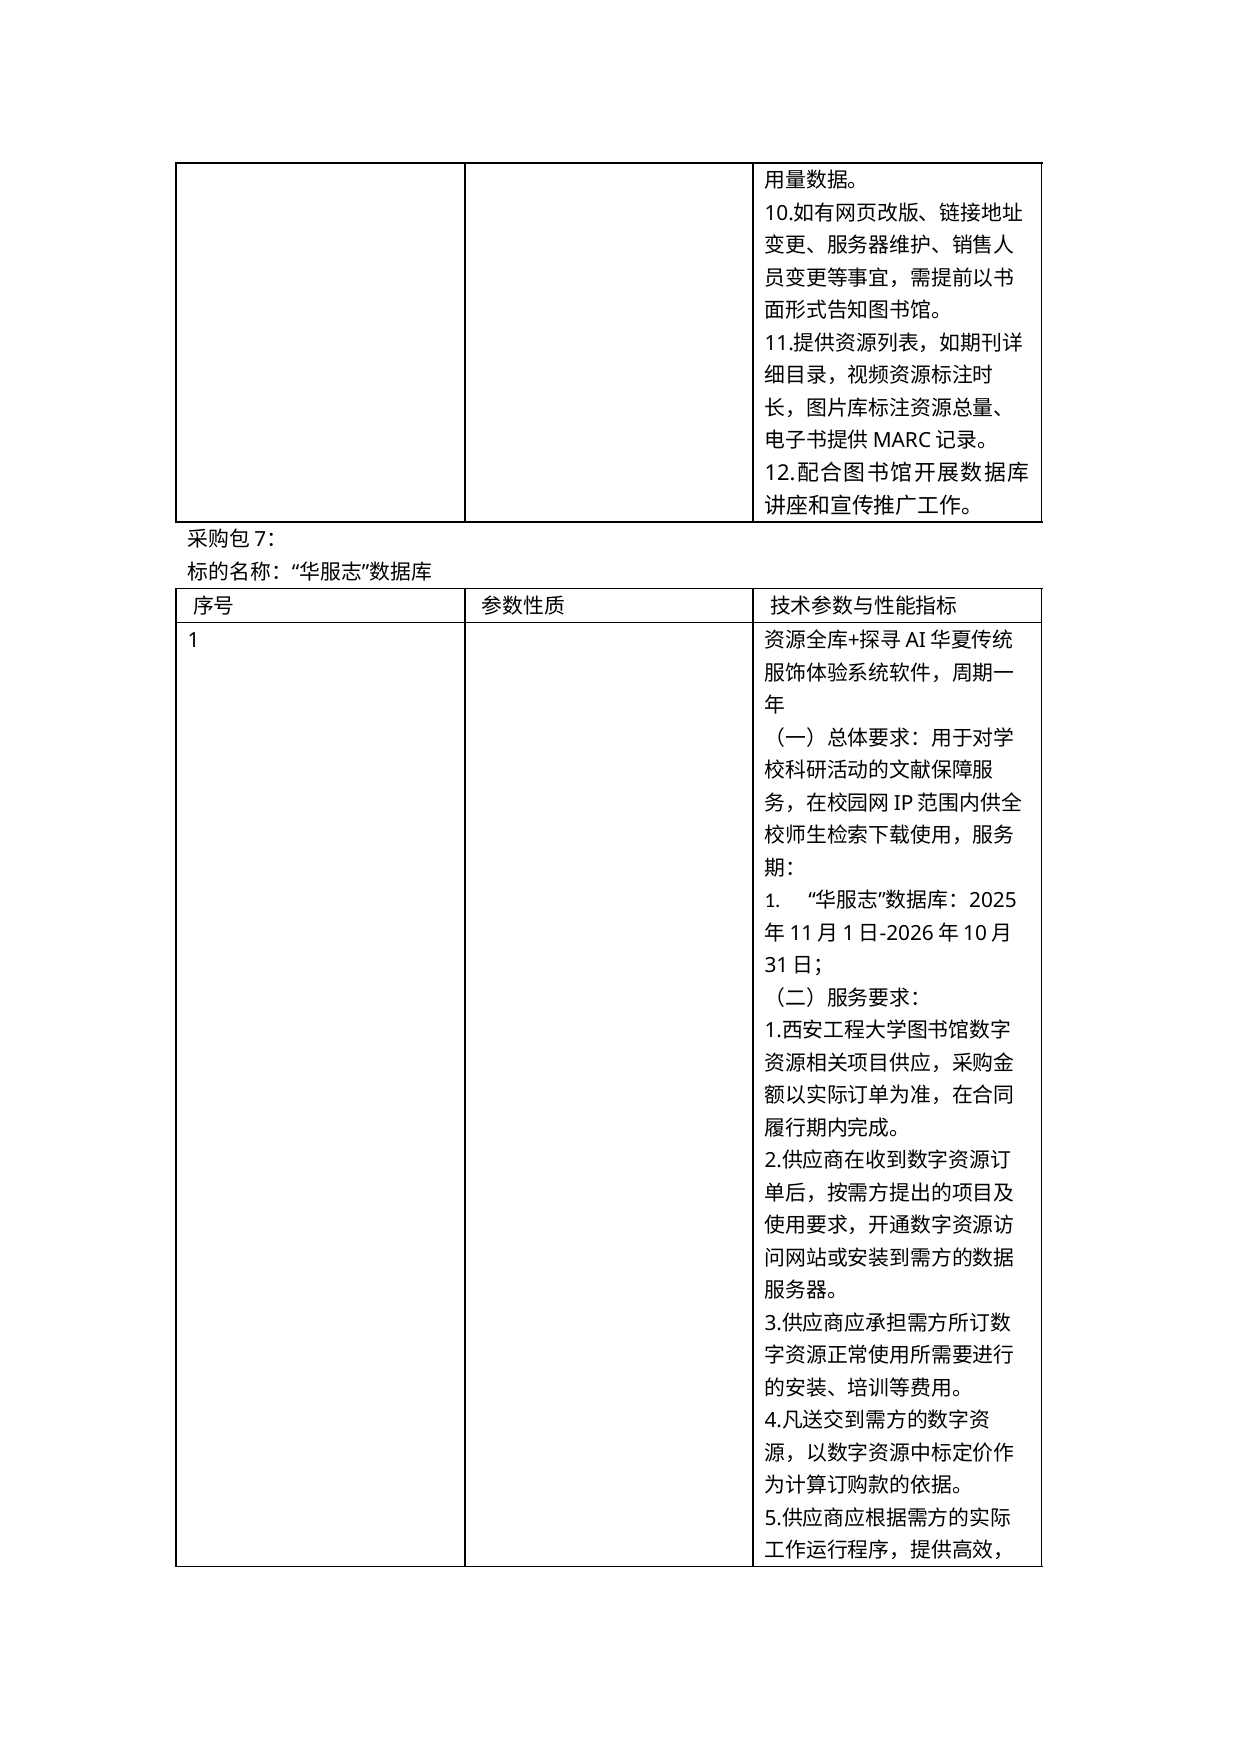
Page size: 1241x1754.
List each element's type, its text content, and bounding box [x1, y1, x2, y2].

table_cell 1 [177, 164, 464, 521]
table_cell [466, 164, 752, 521]
table_cell [466, 623, 752, 1566]
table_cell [754, 623, 1041, 1566]
text 标的名称：“华服志”数据库 [187, 555, 1053, 588]
table_cell 1 [177, 623, 464, 1566]
text 采购包7： [187, 523, 1053, 555]
table_header 序号 [177, 589, 464, 622]
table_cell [754, 164, 1041, 521]
table_header 技术参数与性能指标 [754, 589, 1041, 622]
table_header 参数性质 [466, 589, 752, 622]
